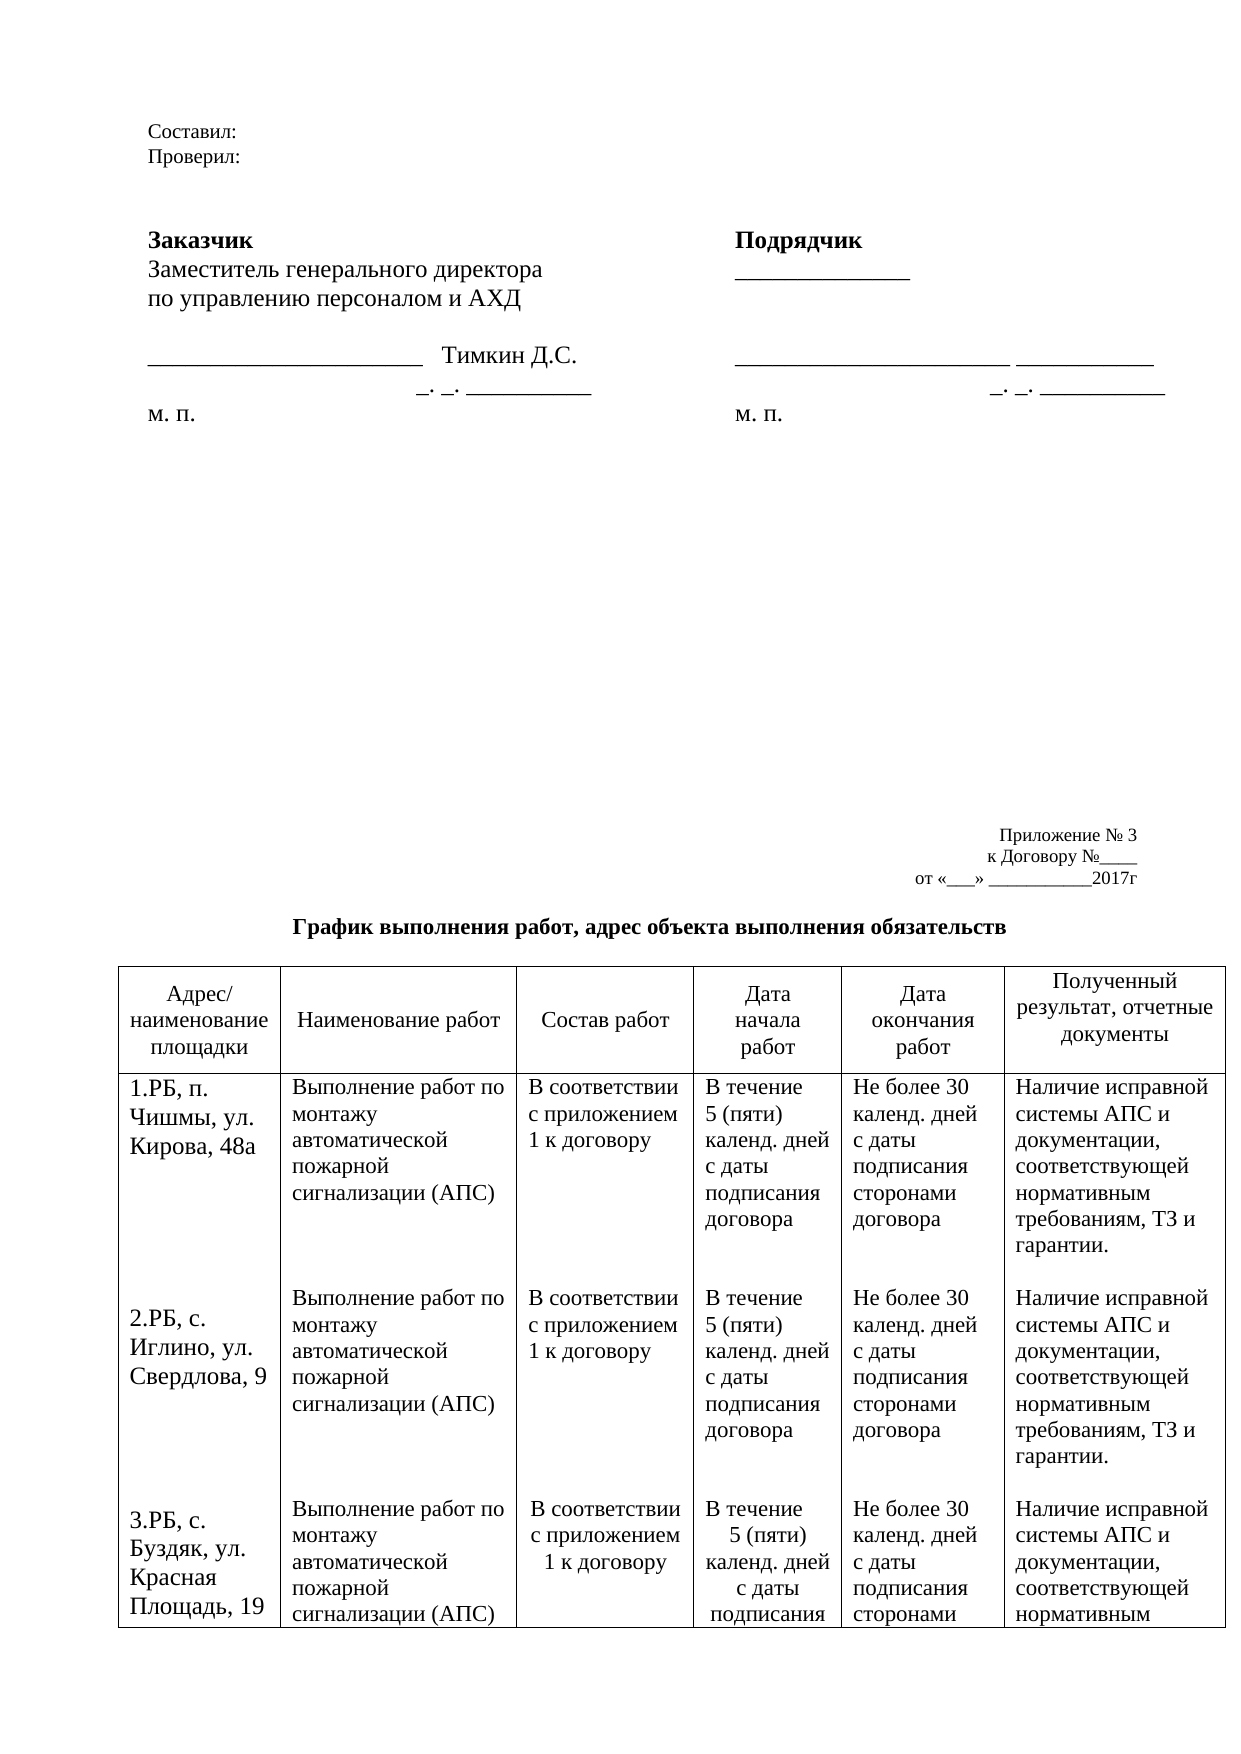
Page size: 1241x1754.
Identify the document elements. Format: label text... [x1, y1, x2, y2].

text от «___» ___________2017г [148, 867, 1137, 888]
table_header Дата начала работ [694, 967, 841, 1072]
table_header Дата окончания работ [842, 967, 1004, 1072]
table_header Наименование работ [281, 967, 516, 1072]
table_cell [119, 1074, 280, 1627]
text Приложение № 3 [148, 823, 1137, 845]
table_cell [281, 1074, 516, 1627]
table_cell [694, 1074, 841, 1627]
table_header Состав работ [517, 967, 693, 1072]
table_header Заказчик [136, 226, 724, 254]
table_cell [517, 1074, 693, 1627]
table_header Полученный результат, отчетные документы [1005, 967, 1225, 1072]
table_header Подрядчик [724, 226, 1227, 254]
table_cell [1005, 1074, 1225, 1627]
text График выполнения работ, адрес объекта выполнения обязательств [148, 913, 1152, 939]
table_cell Заместитель генерального директора по управлению персоналом и АХД ______________________ Тимкин Д.С. _. _. __________ м. п. [136, 254, 724, 427]
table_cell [842, 1074, 1004, 1627]
table_cell ______________ ______________________ ___________ _. _. __________ м. п. [724, 254, 1227, 427]
text к Договору №____ [148, 845, 1137, 867]
table_header Адрес/ наименование площадки [119, 967, 280, 1072]
text Проверил: [148, 143, 1151, 168]
text Составил: [148, 118, 1151, 143]
